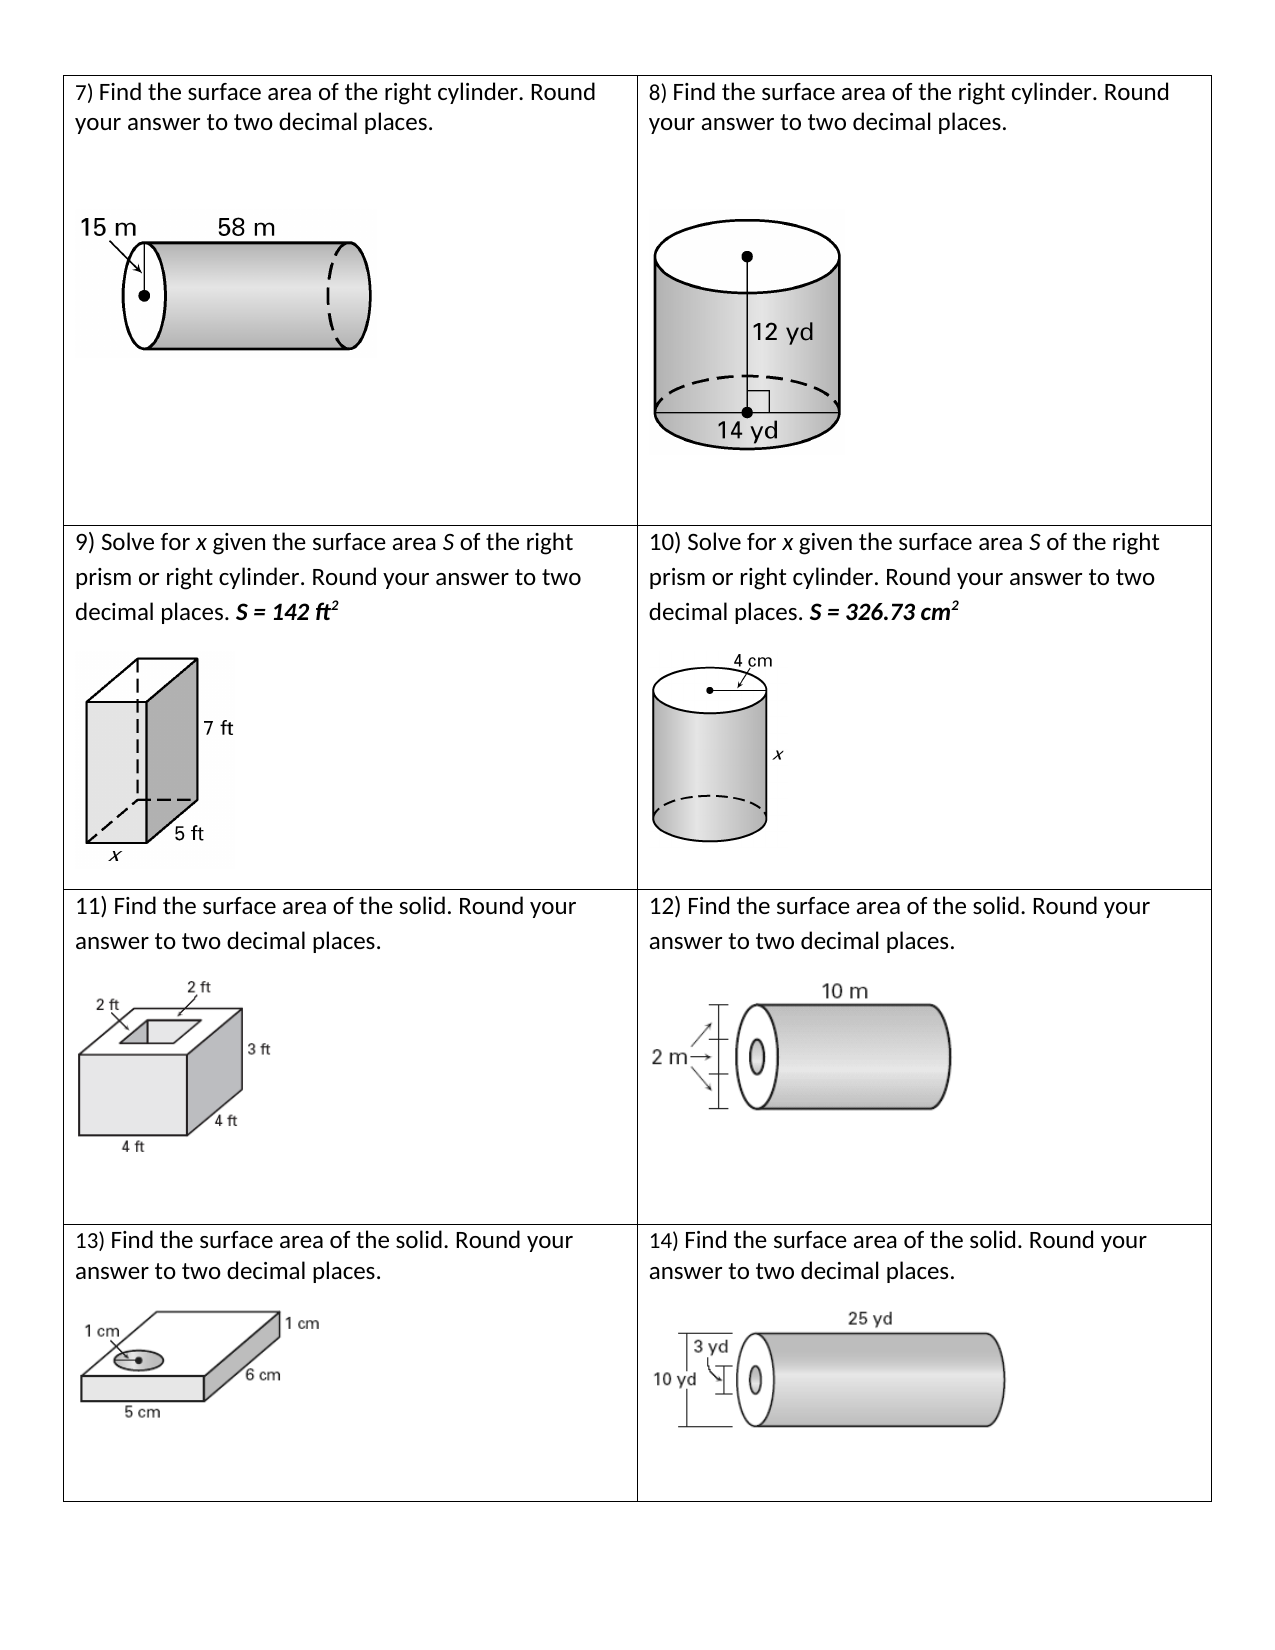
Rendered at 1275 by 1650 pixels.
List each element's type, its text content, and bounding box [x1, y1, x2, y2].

table_cell 10) Solve for x given the surface area S of the right prism or right cylinder. Round your answer to two decimal places. S = 326.73 cm2 [638, 526, 1211, 889]
picture [75, 981, 273, 1154]
table_cell 13) Find the surface area of the solid. Round your answer to two decimal places. [64, 1225, 637, 1501]
table_cell 8) Find the surface area of the right cylinder. Round your answer to two decimal places. [638, 76, 1211, 525]
table_cell 12) Find the surface area of the solid. Round your answer to two decimal places. [638, 890, 1211, 1224]
table_cell 7) Find the surface area of the right cylinder. Round your answer to two decimal places. [64, 76, 637, 525]
table_cell 14) Find the surface area of the solid. Round your answer to two decimal places. [638, 1225, 1211, 1501]
table_cell 9) Solve for x given the surface area S of the right prism or right cylinder. Round your answer to two decimal places. S = 142 ft2 [64, 526, 637, 889]
table_cell 11) Find the surface area of the solid. Round your answer to two decimal places. [64, 890, 637, 1224]
